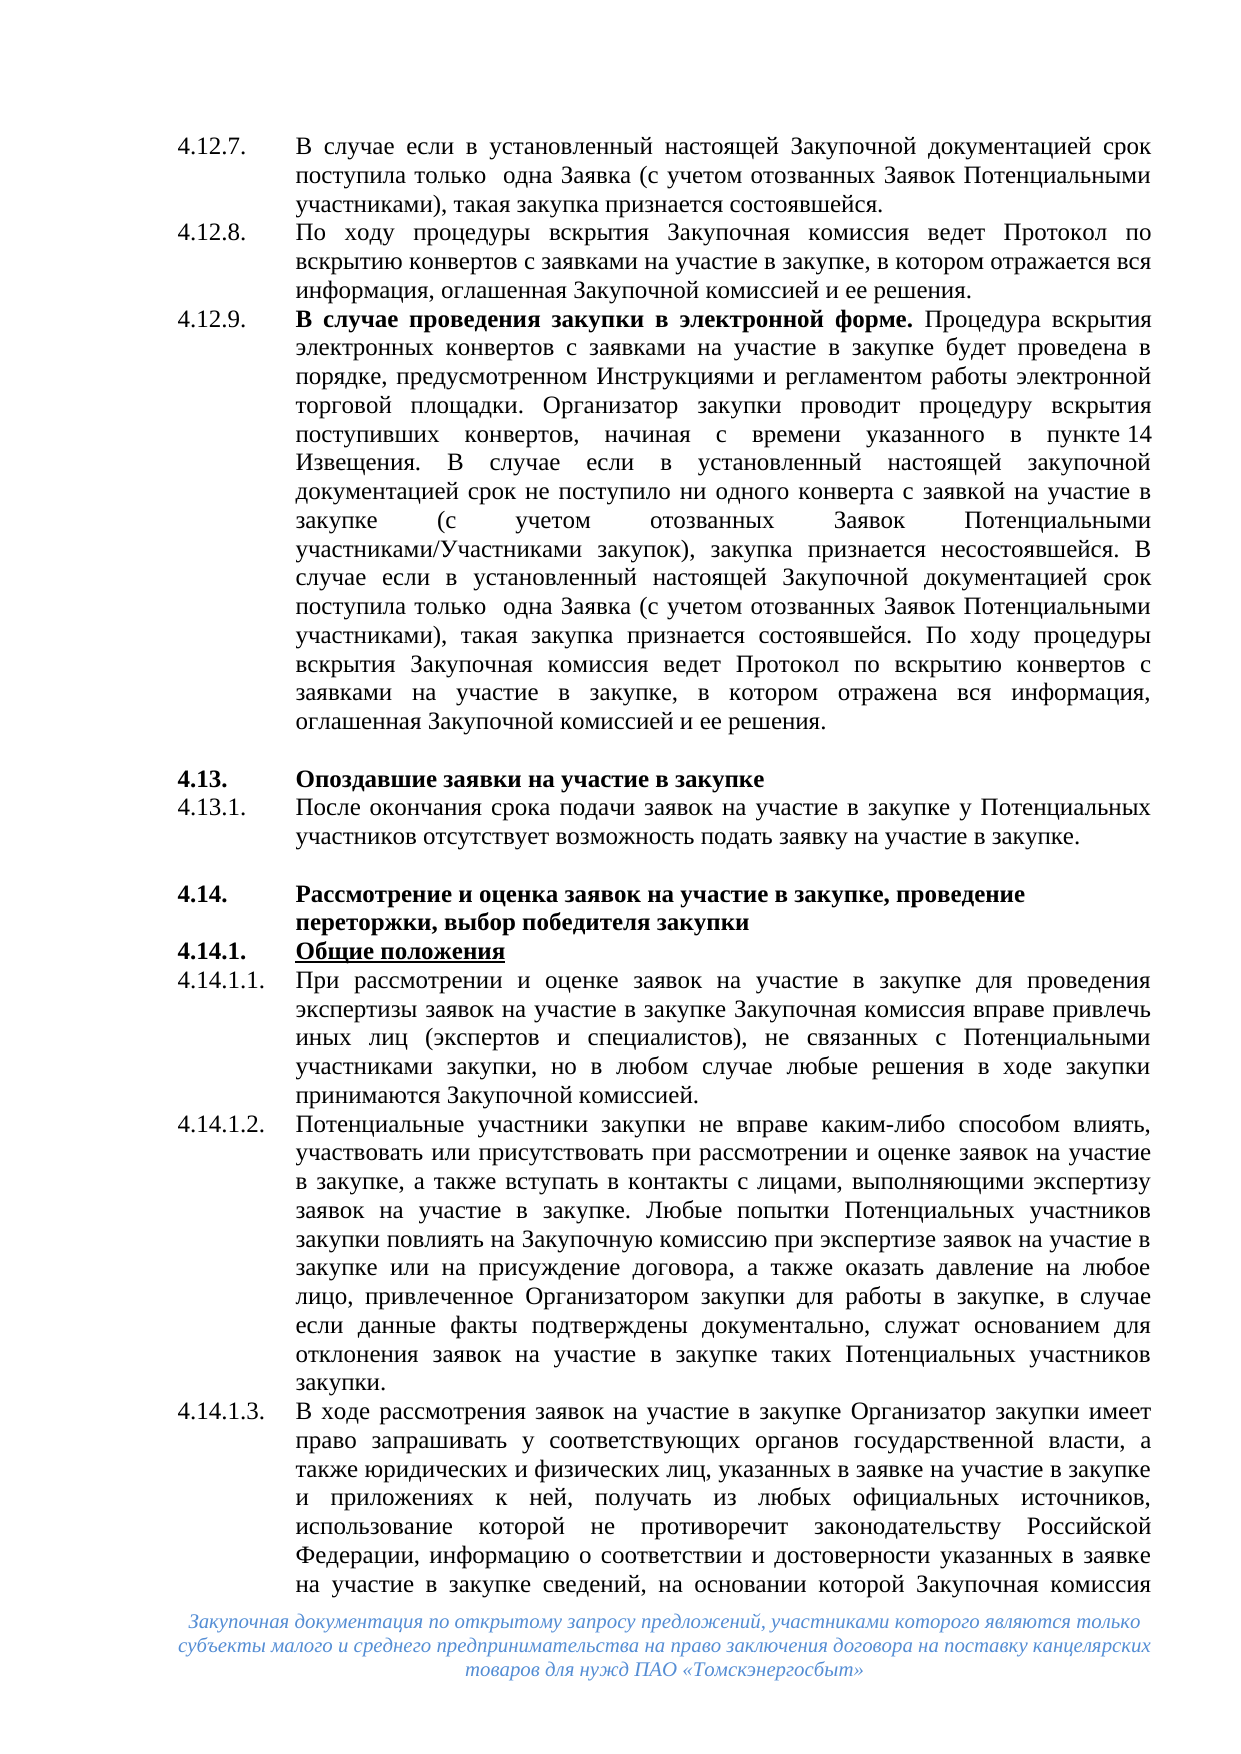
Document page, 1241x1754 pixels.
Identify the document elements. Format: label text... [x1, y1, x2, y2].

list Общие положения [177, 936, 1152, 965]
list Потенциальные участники закупки не вправе каким-либо способом влиять, участвовать или присутствовать при рассмотрении и оценке заявок на участие в закупке, а также вступать в контакты с лицами, выполняющими экспертизу заявок на участие в закупке. Любые попытки Потенциальных участников закупки повлиять на Закупочную комиссию при экспертизе заявок на участие в закупке или на присуждение договора, а также оказать давление на любое лицо, привлеченное Организатором закупки для работы в закупке, в случае если данные факты подтверждены документально, служат основанием для отклонения заявок на участие в закупке таких Потенциальных участников закупки. [177, 1109, 1152, 1396]
list Опоздавшие заявки на участие в закупке [177, 764, 1152, 792]
list Рассмотрение и оценка заявок на участие в закупке, проведение переторжки, выбор победителя закупки [177, 879, 1152, 936]
list После окончания срока подачи заявок на участие в закупке у Потенциальных участников отсутствует возможность подать заявку на участие в закупке. [177, 792, 1152, 850]
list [177, 1396, 1152, 1597]
list По ходу процедуры вскрытия Закупочная комиссия ведет Протокол по вскрытию конвертов с заявками на участие в закупке, в котором отражается вся информация, оглашенная Закупочной комиссией и ее решения. [177, 217, 1152, 304]
list В случае если в установленный настоящей Закупочной документацией срок поступила только одна Заявка (с учетом отозванных Заявок Потенциальными участниками), такая закупка признается состоявшейся. [177, 131, 1152, 217]
list В случае проведения закупки в электронной форме. Процедура вскрытия электронных конвертов с заявками на участие в закупке будет проведена в порядке, предусмотренном Инструкциями и регламентом работы электронной торговой площадки. Организатор закупки проводит процедуру вскрытия поступивших конвертов, начиная с времени указанного в пункте 14 Извещения. В случае если в установленный настоящей закупочной документацией срок не поступило ни одного конверта с заявкой на участие в закупке (с учетом отозванных Заявок Потенциальными участниками/Участниками закупок), закупка признается несостоявшейся. В случае если в установленный настоящей Закупочной документацией срок поступила только одна Заявка (с учетом отозванных Заявок Потенциальными участниками), такая закупка признается состоявшейся. По ходу процедуры вскрытия Закупочная комиссия ведет Протокол по вскрытию конвертов с заявками на участие в закупке, в котором отражена вся информация, оглашенная Закупочной комиссией и ее решения. [177, 304, 1152, 735]
list При рассмотрении и оценке заявок на участие в закупке для проведения экспертизы заявок на участие в закупке Закупочная комиссия вправе привлечь иных лиц (экспертов и специалистов), не связанных с Потенциальными участниками закупки, но в любом случае любые решения в ходе закупки принимаются Закупочной комиссией. [177, 965, 1152, 1109]
